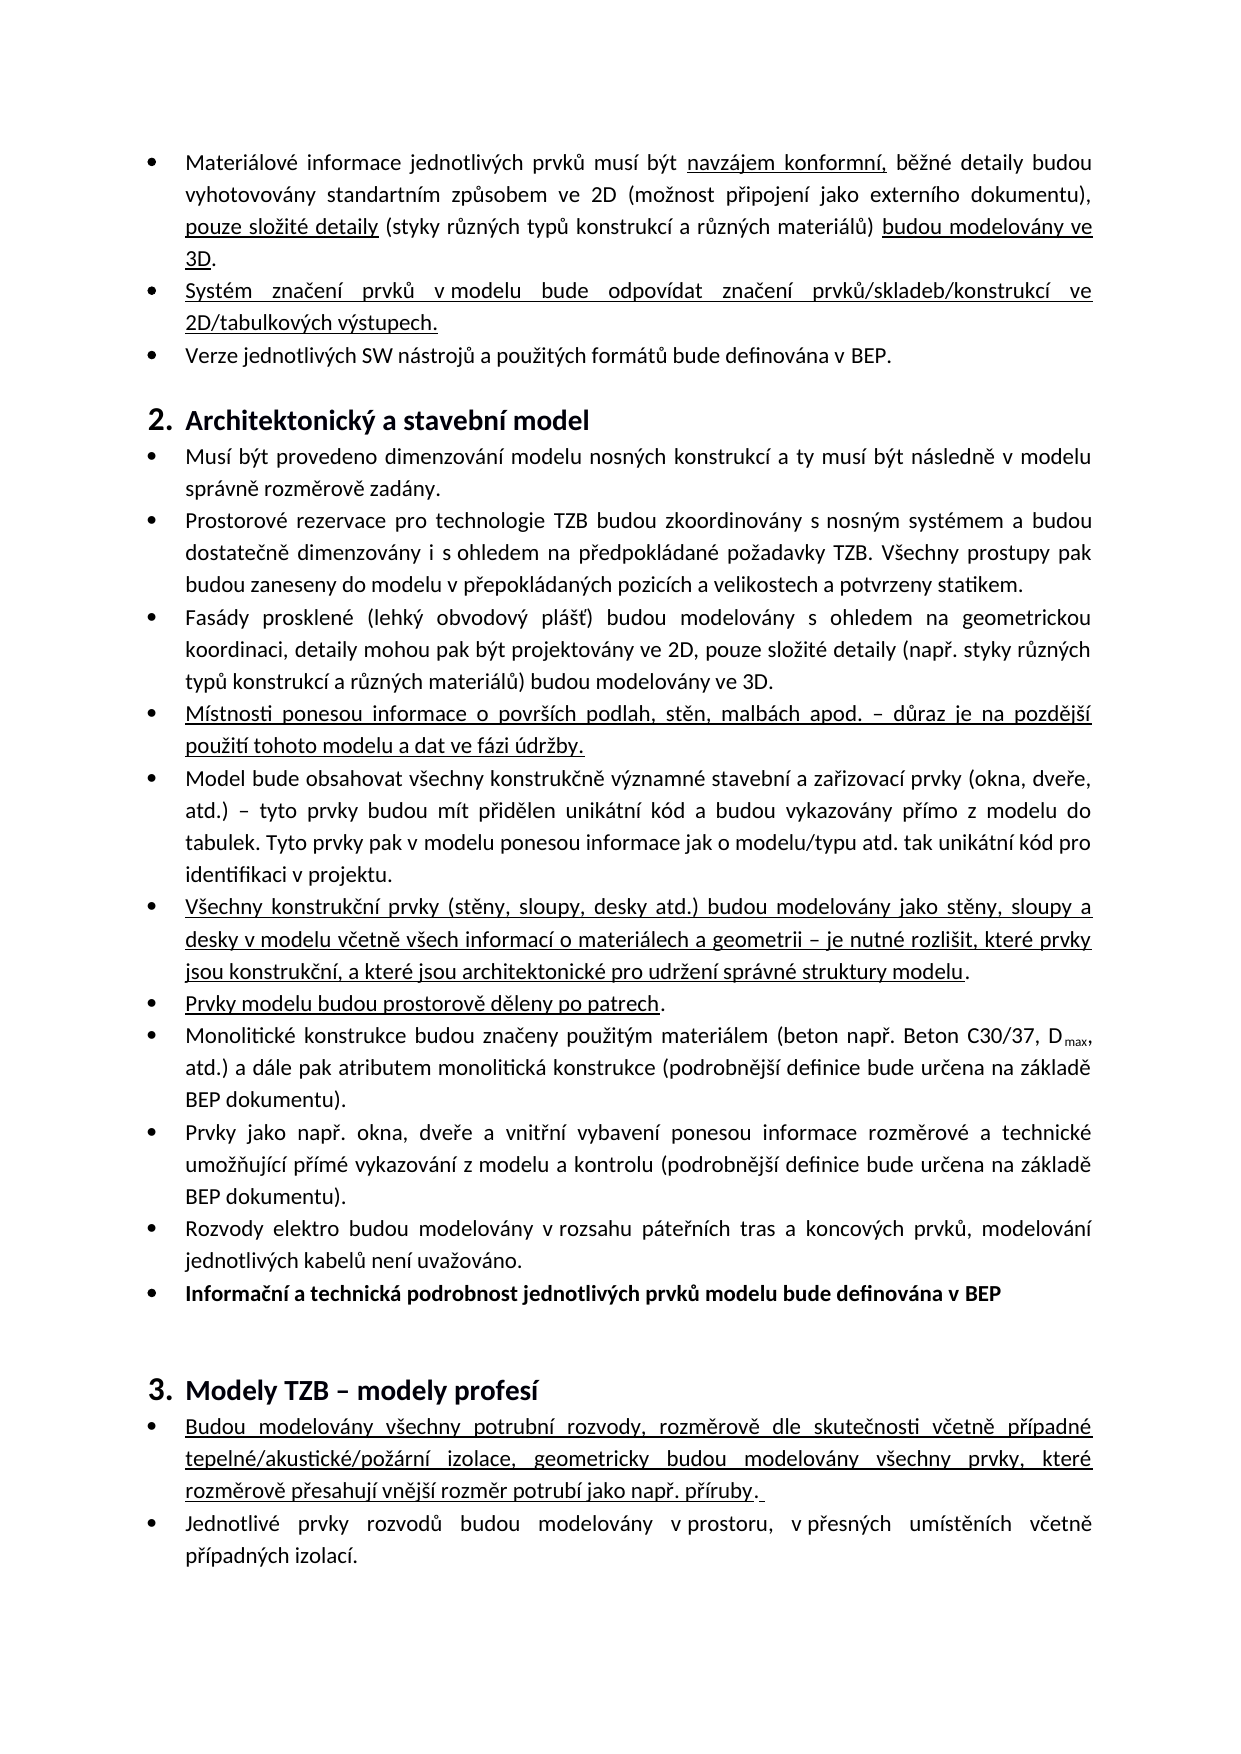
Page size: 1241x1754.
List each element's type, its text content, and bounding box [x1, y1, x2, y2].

subtitle Architektonický a stavební model [148, 398, 1093, 439]
list Fasády prosklené (lehký obvodový plášť) budou modelovány s ohledem na geometrickou koordinaci, detaily mohou pak být projektovány ve 2D, pouze složité detaily (např. styky různých typů konstrukcí a různých materiálů) budou modelovány ve 3D. [148, 603, 1093, 695]
list Všechny konstrukční prvky (stěny, sloupy, desky atd.) budou modelovány jako stěny, sloupy a desky v modelu včetně všech informací o materiálech a geometrii – je nutné rozlišit, které prvky jsou konstrukční, a které jsou architektonické pro udržení správné struktury modelu. [148, 892, 1093, 985]
list Musí být provedeno dimenzování modelu nosných konstrukcí a ty musí být následně v modelu správně rozměrově zadány. [148, 442, 1093, 502]
list Materiálové informace jednotlivých prvků musí být navzájem konformní, běžné detaily budou vyhotovovány standartním způsobem ve 2D (možnost připojení jako externího dokumentu), pouze složité detaily (styky různých typů konstrukcí a různých materiálů) budou modelovány ve 3D. [148, 148, 1093, 272]
list Jednotlivé prvky rozvodů budou modelovány v prostoru, v přesných umístěních včetně případných izolací. [148, 1509, 1093, 1569]
list Informační a technická podrobnost jednotlivých prvků modelu bude definována v BEP [148, 1279, 1093, 1307]
list Prvky jako např. okna, dveře a vnitřní vybavení ponesou informace rozměrové a technické umožňující přímé vykazování z modelu a kontrolu (podrobnější definice bude určena na základě BEP dokumentu). [148, 1118, 1093, 1210]
list Místnosti ponesou informace o površích podlah, stěn, malbách apod. – důraz je na pozdější použití tohoto modelu a dat ve fázi údržby. [148, 699, 1093, 759]
list Verze jednotlivých SW nástrojů a použitých formátů bude definována v BEP. [148, 341, 1093, 369]
subtitle Modely TZB – modely profesí [148, 1368, 1093, 1409]
list Model bude obsahovat všechny konstrukčně významné stavební a zařizovací prvky (okna, dveře, atd.) – tyto prvky budou mít přidělen unikátní kód a budou vykazovány přímo z modelu do tabulek. Tyto prvky pak v modelu ponesou informace jak o modelu/typu atd. tak unikátní kód pro identifikaci v projektu. [148, 764, 1093, 888]
list Prostorové rezervace pro technologie TZB budou zkoordinovány s nosným systémem a budou dostatečně dimenzovány i s ohledem na předpokládané požadavky TZB. Všechny prostupy pak budou zaneseny do modelu v přepokládaných pozicích a velikostech a potvrzeny statikem. [148, 506, 1093, 599]
list Monolitické konstrukce budou značeny použitým materiálem (beton např. Beton C30/37, Dmax, atd.) a dále pak atributem monolitická konstrukce (podrobnější definice bude určena na základě BEP dokumentu). [148, 1021, 1093, 1114]
list Systém značení prvků v modelu bude odpovídat značení prvků/skladeb/konstrukcí ve 2D/tabulkových výstupech. [148, 276, 1093, 337]
list Rozvody elektro budou modelovány v rozsahu páteřních tras a koncových prvků, modelování jednotlivých kabelů není uvažováno. [148, 1214, 1093, 1274]
list Prvky modelu budou prostorově děleny po patrech. [148, 989, 1093, 1017]
list Budou modelovány všechny potrubní rozvody, rozměrově dle skutečnosti včetně případné tepelné/akustické/požární izolace, geometricky budou modelovány všechny prvky, které rozměrově přesahují vnější rozměr potrubí jako např. příruby. [148, 1412, 1093, 1504]
